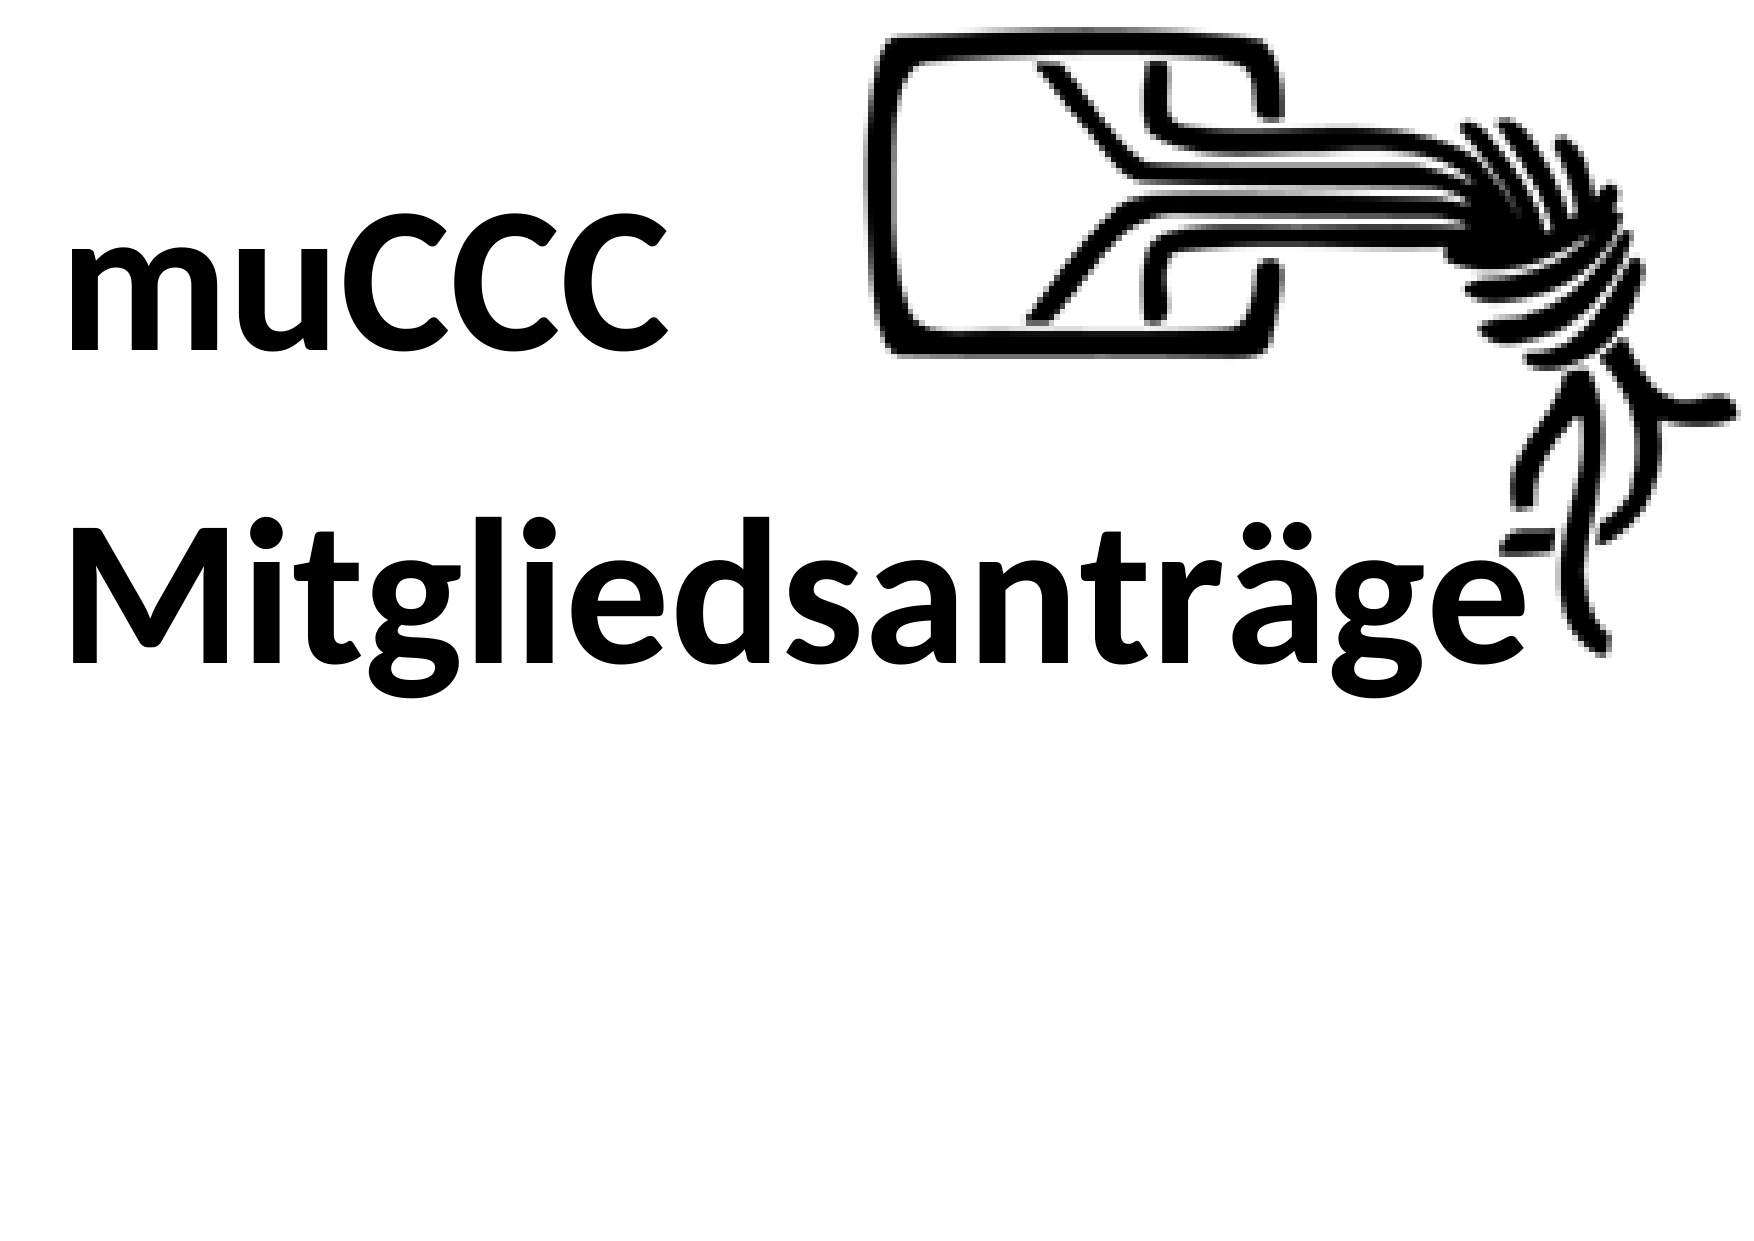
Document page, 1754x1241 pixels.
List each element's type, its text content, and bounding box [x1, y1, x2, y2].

text Mitgliedsanträge [59, 461, 1695, 715]
text muCCC [59, 148, 1695, 402]
picture [852, 5, 1753, 681]
